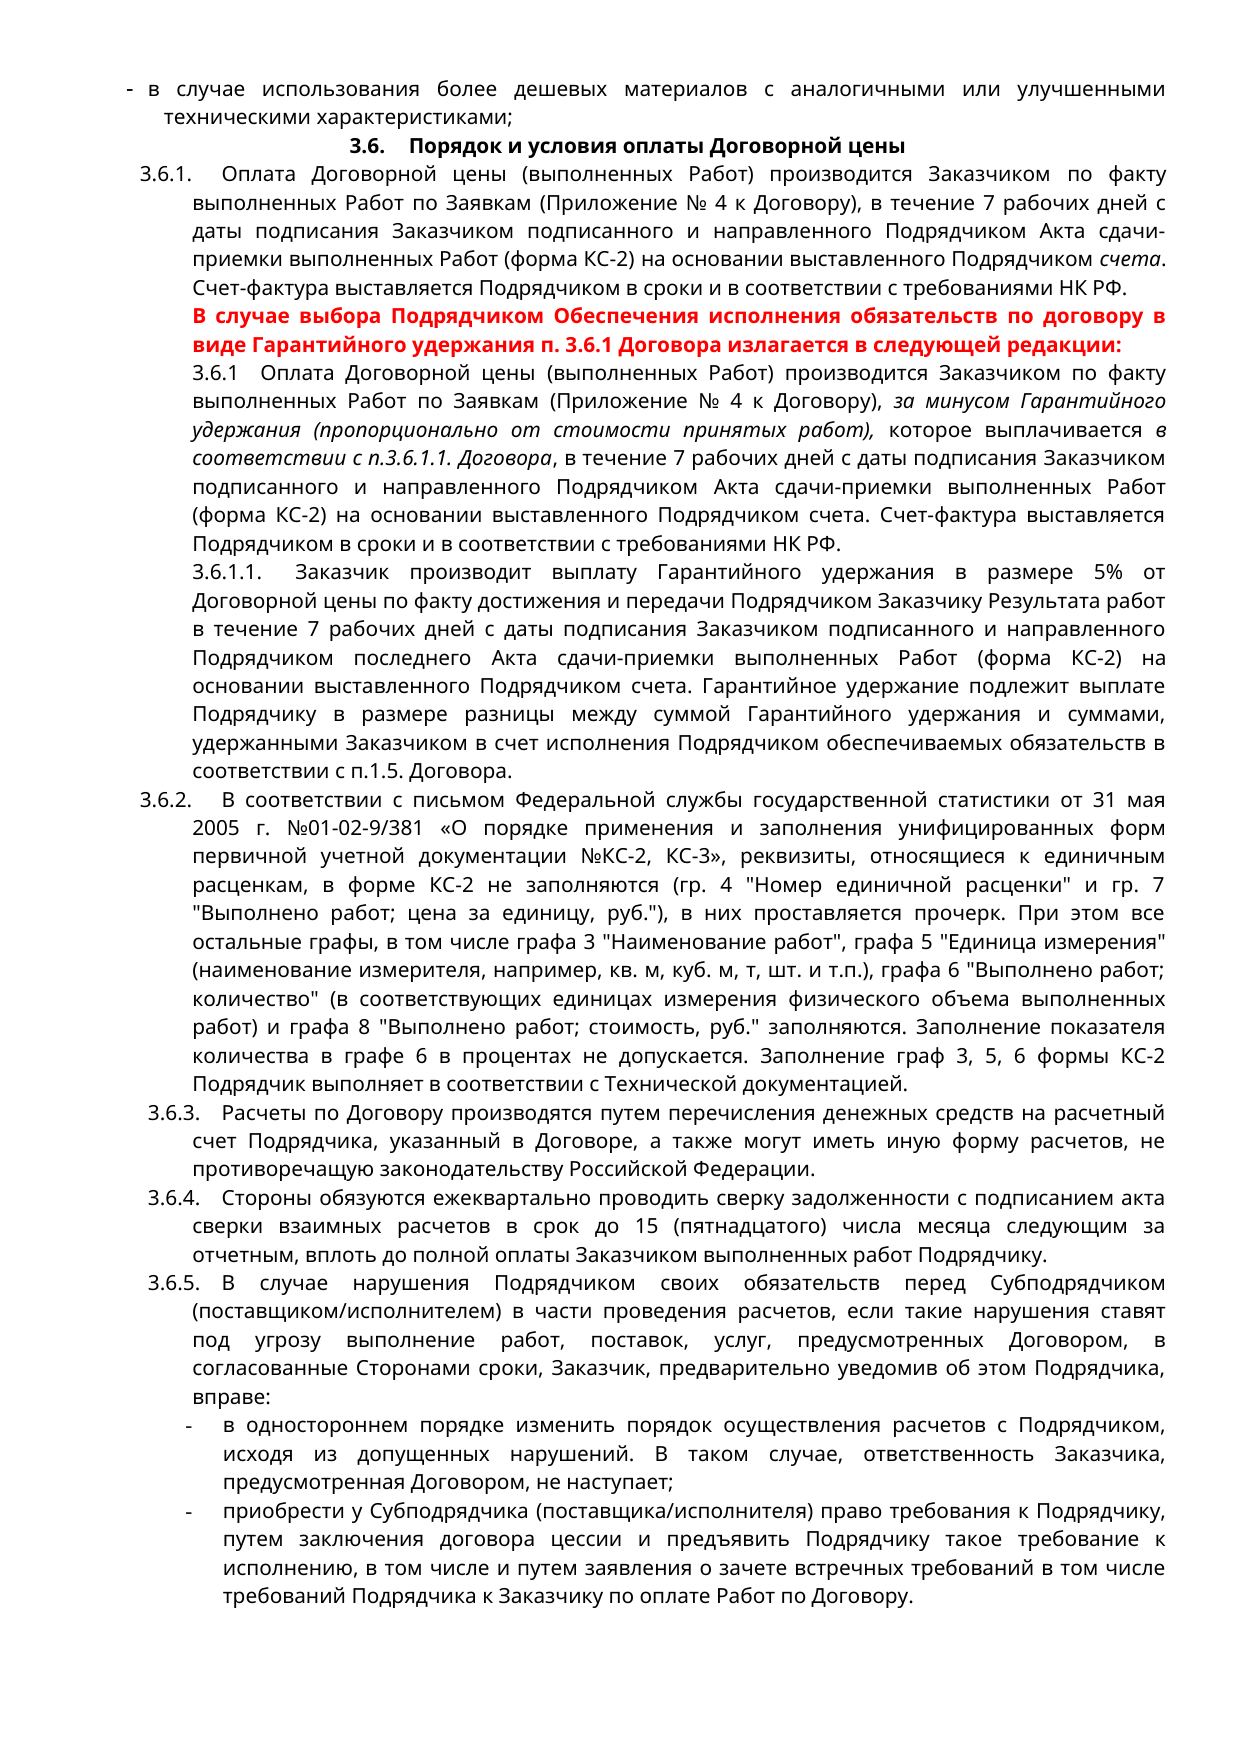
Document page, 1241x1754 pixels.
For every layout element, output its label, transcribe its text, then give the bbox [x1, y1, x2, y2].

list 3.6.1 Оплата Договорной цены (выполненных Работ) производится Заказчиком по факту выполненных Работ по Заявкам (Приложение № 4 к Договору), за минусом Гарантийного удержания (пропорционально от стоимости принятых работ), которое выплачивается в соответствии с п.3.6.1.1. Договора, в течение 7 рабочих дней с даты подписания Заказчиком подписанного и направленного Подрядчиком Акта сдачи-приемки выполненных Работ (форма КС-2) на основании выставленного Подрядчиком счета. Счет-фактура выставляется Подрядчиком в сроки и в соответствии с требованиями НК РФ. [192, 358, 1167, 557]
list Оплата Договорной цены (выполненных Работ) производится Заказчиком по факту выполненных Работ по Заявкам (Приложение № 4 к Договору), в течение 7 рабочих дней с даты подписания Заказчиком подписанного и направленного Подрядчиком Акта сдачи-приемки выполненных Работ (форма КС-2) на основании выставленного Подрядчиком счета. Счет-фактура выставляется Подрядчиком в сроки и в соответствии с требованиями НК РФ. [139, 159, 1167, 301]
list 3.6.1.1. Заказчик производит выплату Гарантийного удержания в размере 5% от Договорной цены по факту достижения и передачи Подрядчиком Заказчику Результата работ в течение 7 рабочих дней с даты подписания Заказчиком подписанного и направленного Подрядчиком последнего Акта сдачи-приемки выполненных Работ (форма КС-2) на основании выставленного Подрядчиком счета. Гарантийное удержание подлежит выплате Подрядчику в размере разницы между суммой Гарантийного удержания и суммами, удержанными Заказчиком в счет исполнения Подрядчиком обеспечиваемых обязательств в соответствии с п.1.5. Договора. [192, 557, 1167, 785]
list в одностороннем порядке изменить порядок осуществления расчетов с Подрядчиком, исходя из допущенных нарушений. В таком случае, ответственность Заказчика, предусмотренная Договором, не наступает; [185, 1410, 1167, 1496]
list В случае нарушения Подрядчиком своих обязательств перед Субподрядчиком (поставщиком/исполнителем) в части проведения расчетов, если такие нарушения ставят под угрозу выполнение работ, поставок, услуг, предусмотренных Договором, в согласованные Сторонами сроки, Заказчик, предварительно уведомив об этом Подрядчика, вправе: [148, 1268, 1167, 1410]
list Расчеты по Договору производятся путем перечисления денежных средств на расчетный счет Подрядчика, указанный в Договоре, а также могут иметь иную форму расчетов, не противоречащую законодательству Российской Федерации. [148, 1098, 1167, 1183]
list в случае использования более дешевых материалов с аналогичными или улучшенными техническими характеристиками; [126, 74, 1167, 131]
list приобрести у Субподрядчика (поставщика/исполнителя) право требования к Подрядчику, путем заключения договора цессии и предъявить Подрядчику такое требование к исполнению, в том числе и путем заявления о зачете встречных требований в том числе требований Подрядчика к Заказчику по оплате Работ по Договору. [185, 1496, 1167, 1609]
list В случае выбора Подрядчиком Обеспечения исполнения обязательств по договору в виде Гарантийного удержания п. 3.6.1 Договора излагается в следующей редакции: [192, 301, 1167, 358]
list Стороны обязуются ежеквартально проводить сверку задолженности с подписанием акта сверки взаимных расчетов в срок до 15 (пятнадцатого) числа месяца следующим за отчетным, вплоть до полной оплаты Заказчиком выполненных работ Подрядчику. [148, 1183, 1167, 1268]
list В соответствии с письмом Федеральной службы государственной статистики от 31 мая 2005 г. №01-02-9/381 «О порядке применения и заполнения унифицированных форм первичной учетной документации №КС-2, КС-3», реквизиты, относящиеся к единичным расценкам, в форме КС-2 не заполняются (гр. 4 "Номер единичной расценки" и гр. 7 "Выполнено работ; цена за единицу, руб."), в них проставляется прочерк. При этом все остальные графы, в том числе графа 3 "Наименование работ", графа 5 "Единица измерения" (наименование измерителя, например, кв. м, куб. м, т, шт. и т.п.), графа 6 "Выполнено работ; количество" (в соответствующих единицах измерения физического объема выполненных работ) и графа 8 "Выполнено работ; стоимость, руб." заполняются. Заполнение показателя количества в графе 6 в процентах не допускается. Заполнение граф 3, 5, 6 формы КС-2 Подрядчик выполняет в соответствии с Технической документацией. [139, 785, 1167, 1098]
list Порядок и условия оплаты Договорной цены [89, 131, 1167, 159]
